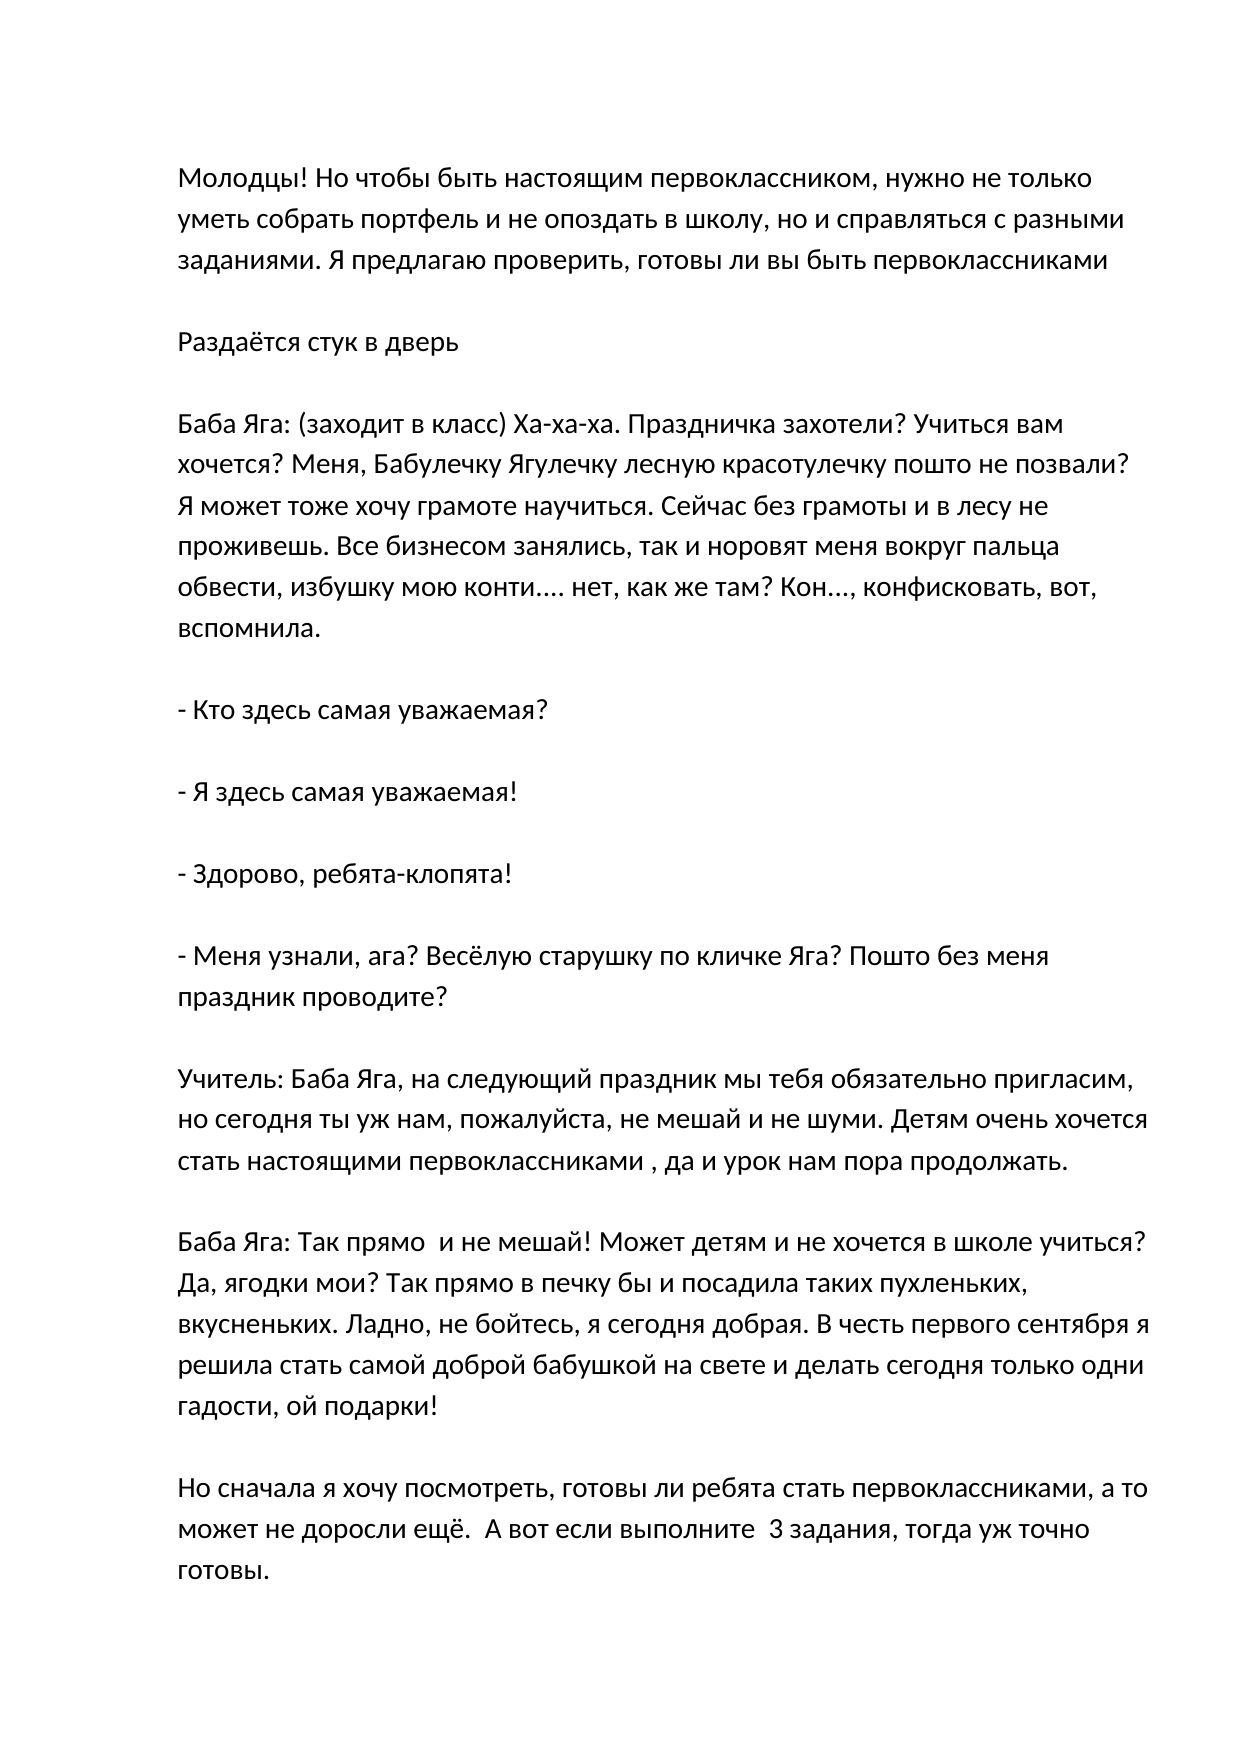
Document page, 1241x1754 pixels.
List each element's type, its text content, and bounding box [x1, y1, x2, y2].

text - Меня узнали, ага? Весёлую старушку по кличке Яга? Пошто без меня праздник проводите? [177, 937, 1152, 1013]
text Но сначала я хочу посмотреть, готовы ли ребята стать первоклассниками, а то может не доросли ещё. А вот если выполните 3 задания, тогда уж точно готовы. [177, 1469, 1152, 1587]
text - Я здесь самая уважаемая! [177, 773, 1152, 809]
text Учитель: Баба Яга, на следующий праздник мы тебя обязательно пригласим, но сегодня ты уж нам, пожалуйста, не мешай и не шуми. Детям очень хочется стать настоящими первоклассниками , да и урок нам пора продолжать. [177, 1060, 1152, 1177]
text Баба Яга: (заходит в класс) Ха-ха-ха. Праздничка захотели? Учиться вам хочется? Меня, Бабулечку Ягулечку лесную красотулечку пошто не позвали? Я может тоже хочу грамоте научиться. Сейчас без грамоты и в лесу не проживешь. Все бизнесом занялись, так и норовят меня вокруг пальца обвести, избушку мою конти.... нет, как же там? Кон..., конфисковать, вот, вспомнила. [177, 405, 1152, 645]
text - Здорово, ребята-клопята! [177, 855, 1152, 891]
text - Кто здесь самая уважаемая? [177, 691, 1152, 727]
text Баба Яга: Так прямо и не мешай! Может детям и не хочется в школе учиться? Да, ягодки мои? Так прямо в печку бы и посадила таких пухленьких, вкусненьких. Ладно, не бойтесь, я сегодня добрая. В честь первого сентября я решила стать самой доброй бабушкой на свете и делать сегодня только одни гадости, ой подарки! [177, 1223, 1152, 1423]
text Раздаётся стук в дверь [177, 323, 1152, 358]
text Молодцы! Но чтобы быть настоящим первоклассником, нужно не только уметь собрать портфель и не опоздать в школу, но и справляться с разными заданиями. Я предлагаю проверить, готовы ли вы быть первоклассниками [177, 159, 1152, 277]
